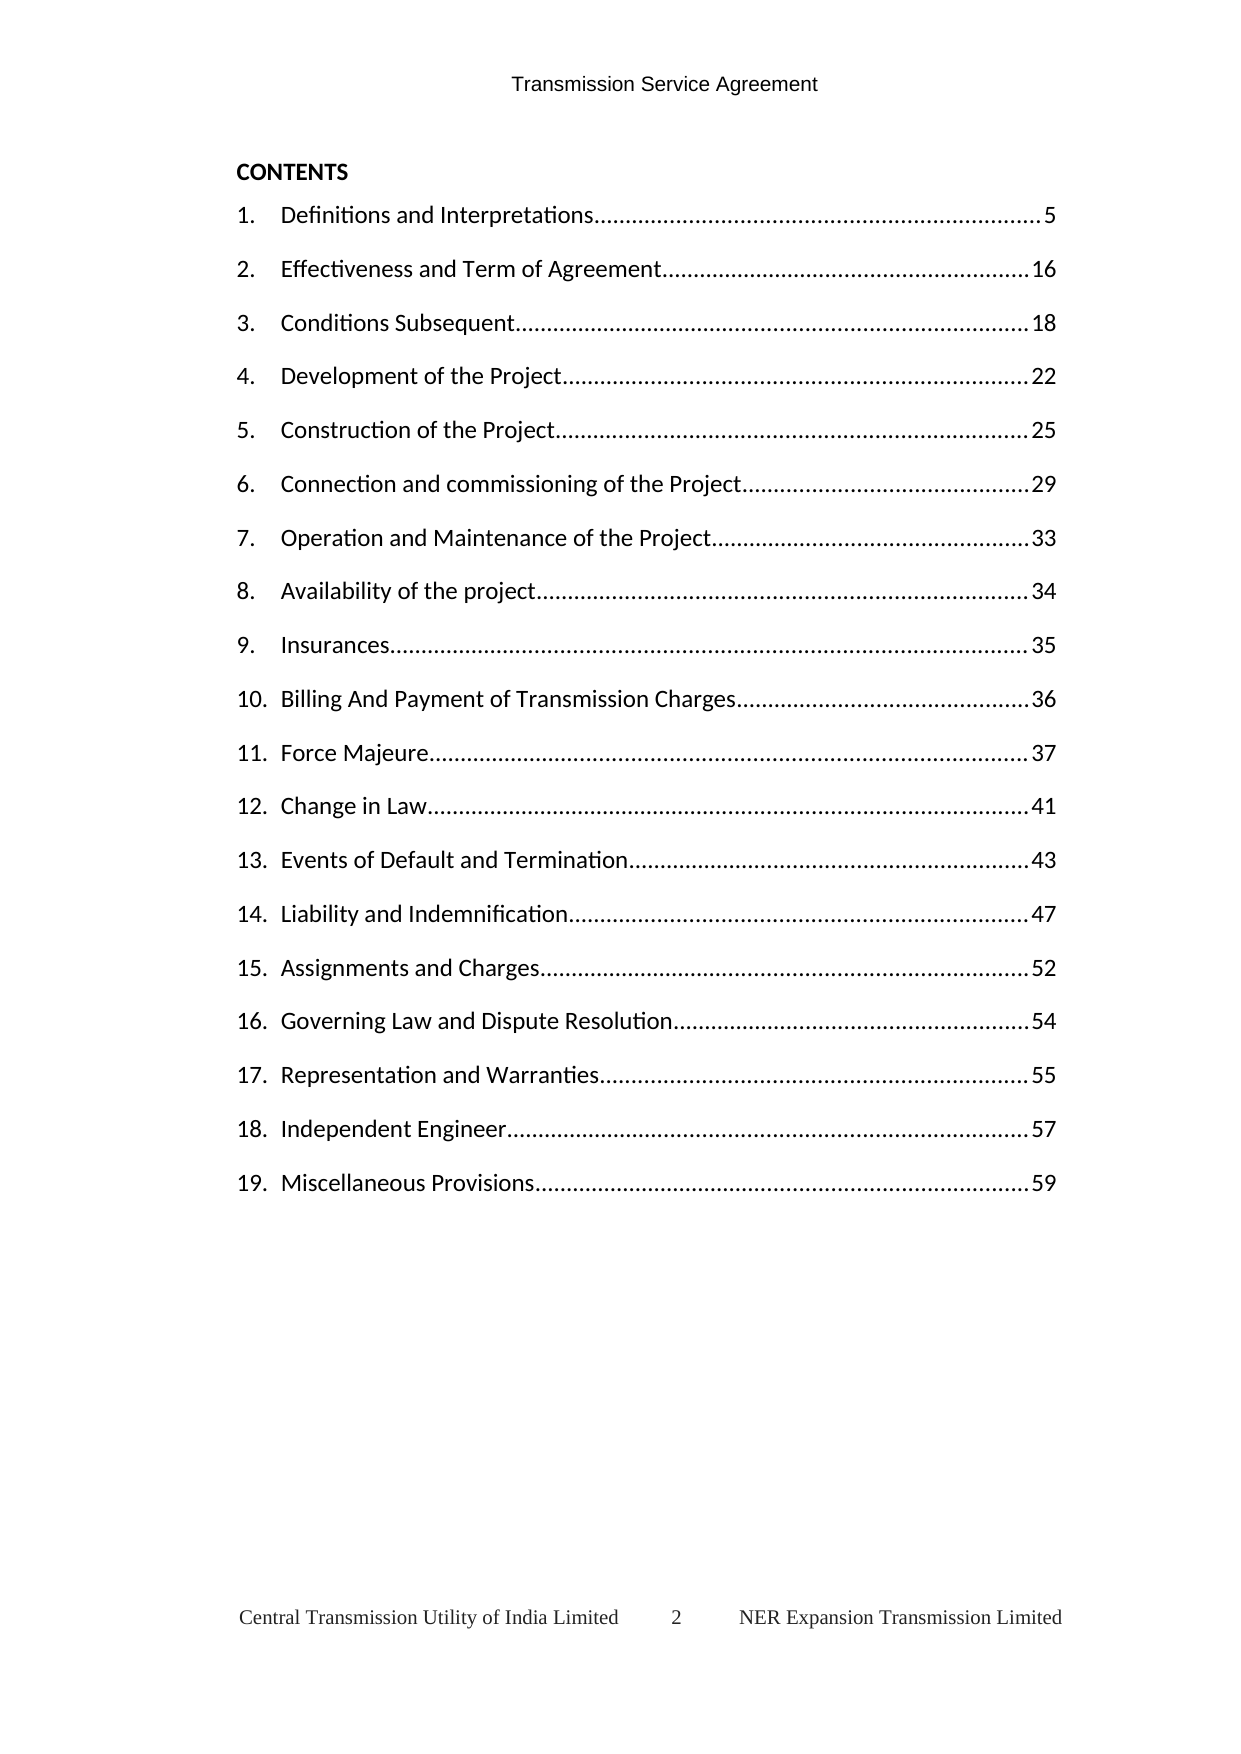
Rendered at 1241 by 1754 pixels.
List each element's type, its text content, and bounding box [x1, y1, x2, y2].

text Representation and Warranties 55 [236, 1059, 1103, 1090]
text Independent Engineer 57 [236, 1113, 1103, 1143]
text Development of the Project 22 [236, 361, 1103, 391]
text Change in Law 41 [236, 791, 1103, 821]
text Billing And Payment of Transmission Charges 36 [236, 683, 1103, 713]
text Conditions Subsequent 18 [236, 307, 1103, 337]
text Miscellaneous Provisions 59 [236, 1167, 1103, 1197]
text CONTENTS [236, 156, 1103, 187]
text Assignments and Charges 52 [236, 952, 1103, 982]
text Effectiveness and Term of Agreement 16 [236, 253, 1103, 283]
text Force Majeure 37 [236, 737, 1103, 767]
text Definitions and Interpretations 5 [236, 199, 1103, 230]
text Operation and Maintenance of the Project 33 [236, 522, 1103, 552]
text Availability of the project 34 [236, 576, 1103, 606]
text Events of Default and Termination 43 [236, 844, 1103, 875]
text Insurances 35 [236, 629, 1103, 660]
text Liability and Indemnification 47 [236, 898, 1103, 928]
text Construction of the Project 25 [236, 414, 1103, 445]
text Governing Law and Dispute Resolution 54 [236, 1006, 1103, 1036]
text Connection and commissioning of the Project 29 [236, 468, 1103, 498]
